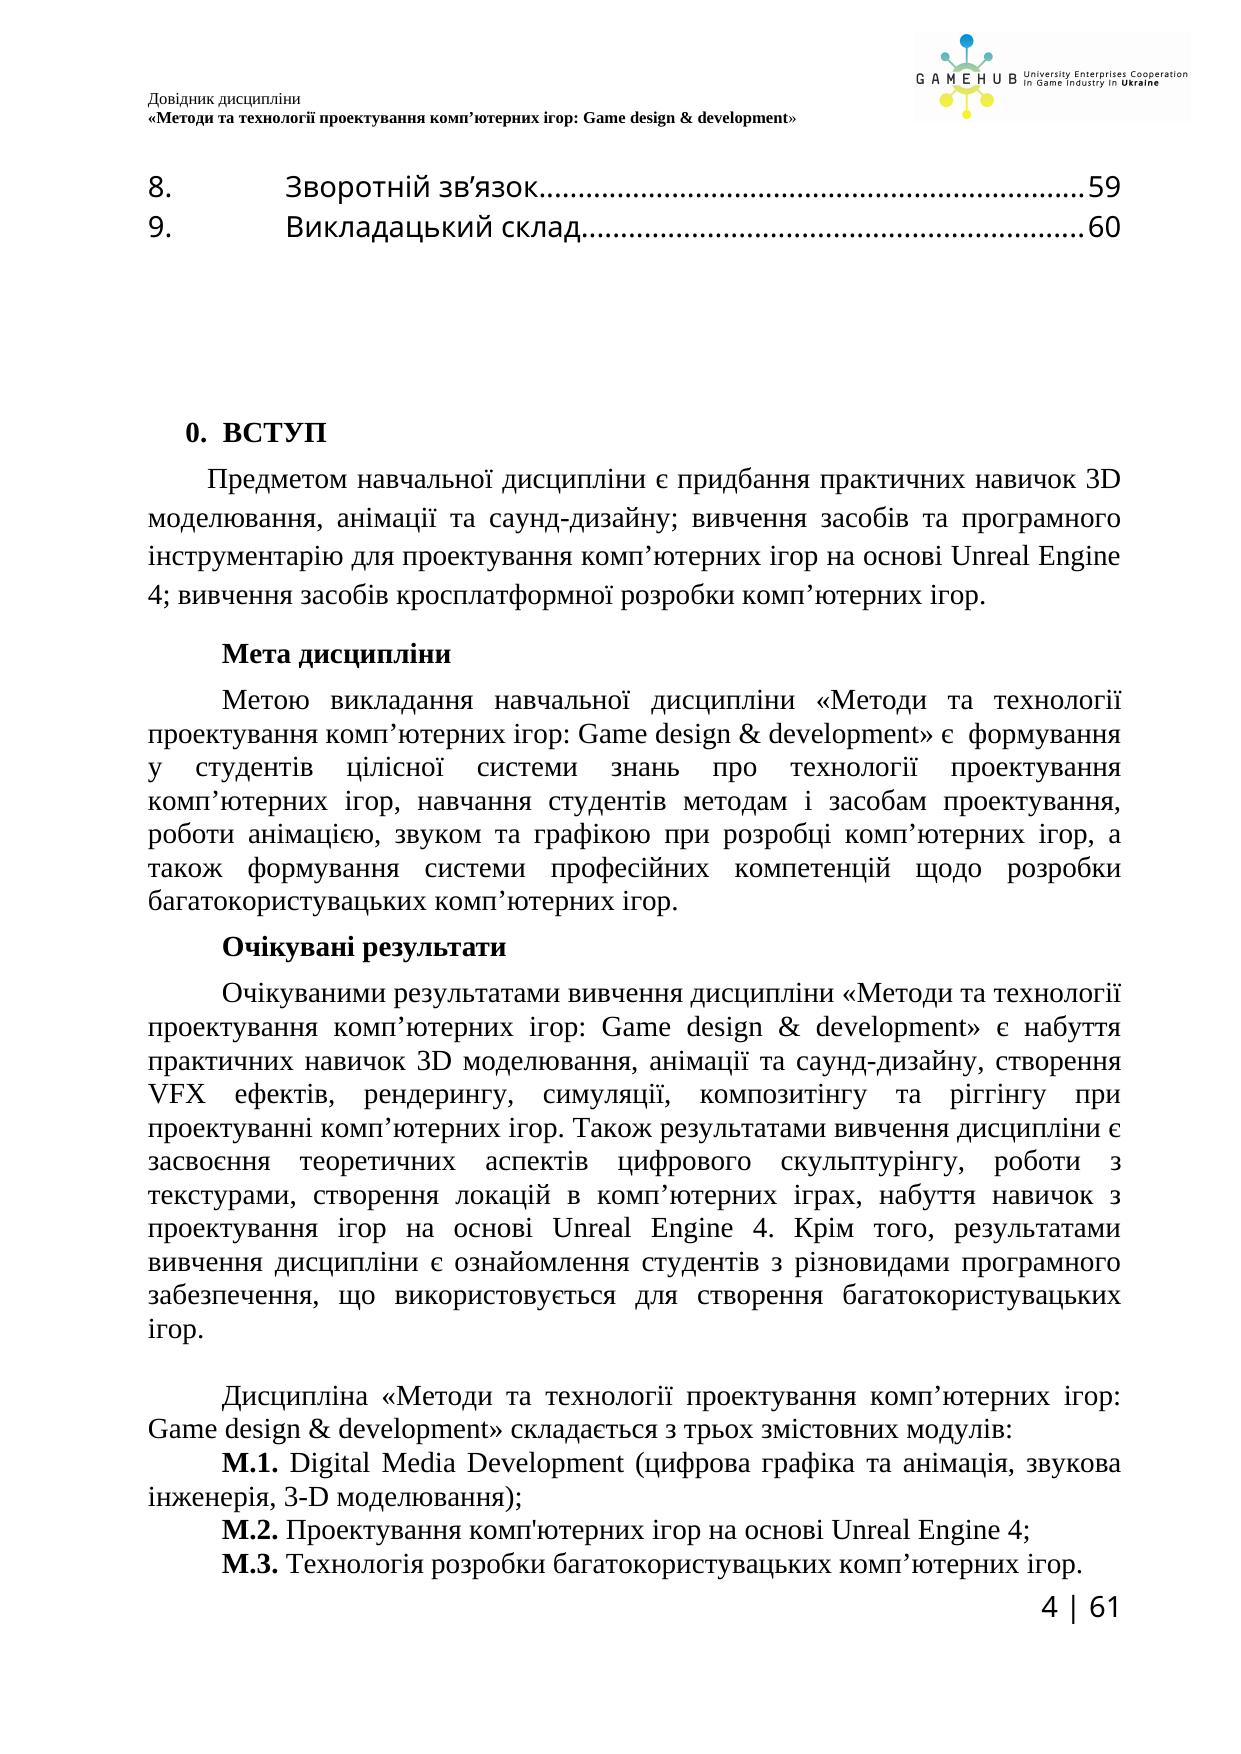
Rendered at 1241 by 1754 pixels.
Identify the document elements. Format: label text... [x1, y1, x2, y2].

text M.3. Технологія розробки багатокористувацьких комп’ютерних ігор. [148, 1546, 1122, 1579]
text M.1. Digital Media Development (цифрова графіка та анімація, звукова інженерія, 3-D моделювання); [148, 1445, 1122, 1512]
text Мета дисципліни [148, 636, 1122, 670]
text Очікуваними результатами вивчення дисципліни «Методи та технології проектування комп’ютерних ігор: Game design & development» є набуття практичних навичок 3D моделювання, анімації та саунд-дизайну, створення VFX ефектів, рендерингу, симуляції, композитінгу та ріггінгу при проектуванні комп’ютерних ігор. Також результатами вивчення дисципліни є засвоєння теоретичних аспектів цифрового скульптурінгу, роботи з текстурами, створення локацій в комп’ютерних іграх, набуття навичок з проектування ігор на основі Unreal Engine 4. Крім того, результатами вивчення дисципліни є ознайомлення студентів з різновидами програмного забезпечення, що використовується для створення багатокористувацьких ігор. [148, 976, 1122, 1344]
list Предметом навчальної дисципліни є придбання практичних навичок 3D моделювання, анімації та саунд-дизайну; вивчення засобів та програмного інструментарію для проектування комп’ютерних ігор на основі Unreal Engine 4; вивчення засобів кросплатформної розробки комп’ютерних ігор. [148, 461, 1122, 610]
list Вступ [185, 415, 1122, 449]
text Дисципліна «Методи та технології проектування комп’ютерних ігор: Game design & development» складається з трьох змістовних модулів: [148, 1378, 1122, 1445]
text Метою викладання навчальної дисципліни «Методи та технології проектування комп’ютерних ігор: Game design & development» є формування у студентів цілісної системи знань про технології проектування комп’ютерних ігор, навчання студентів методам і засобам проектування, роботи анімацією, звуком та графікою при розробці комп’ютерних ігор, а також формування системи професійних компетенцій щодо розробки багатокористувацьких комп’ютерних ігор. [148, 682, 1122, 917]
text M.2. Проектування комп'ютерних ігор на основі Unreal Engine 4; [148, 1512, 1122, 1546]
picture [914, 32, 1192, 122]
text Очікувані результати [148, 929, 1122, 963]
